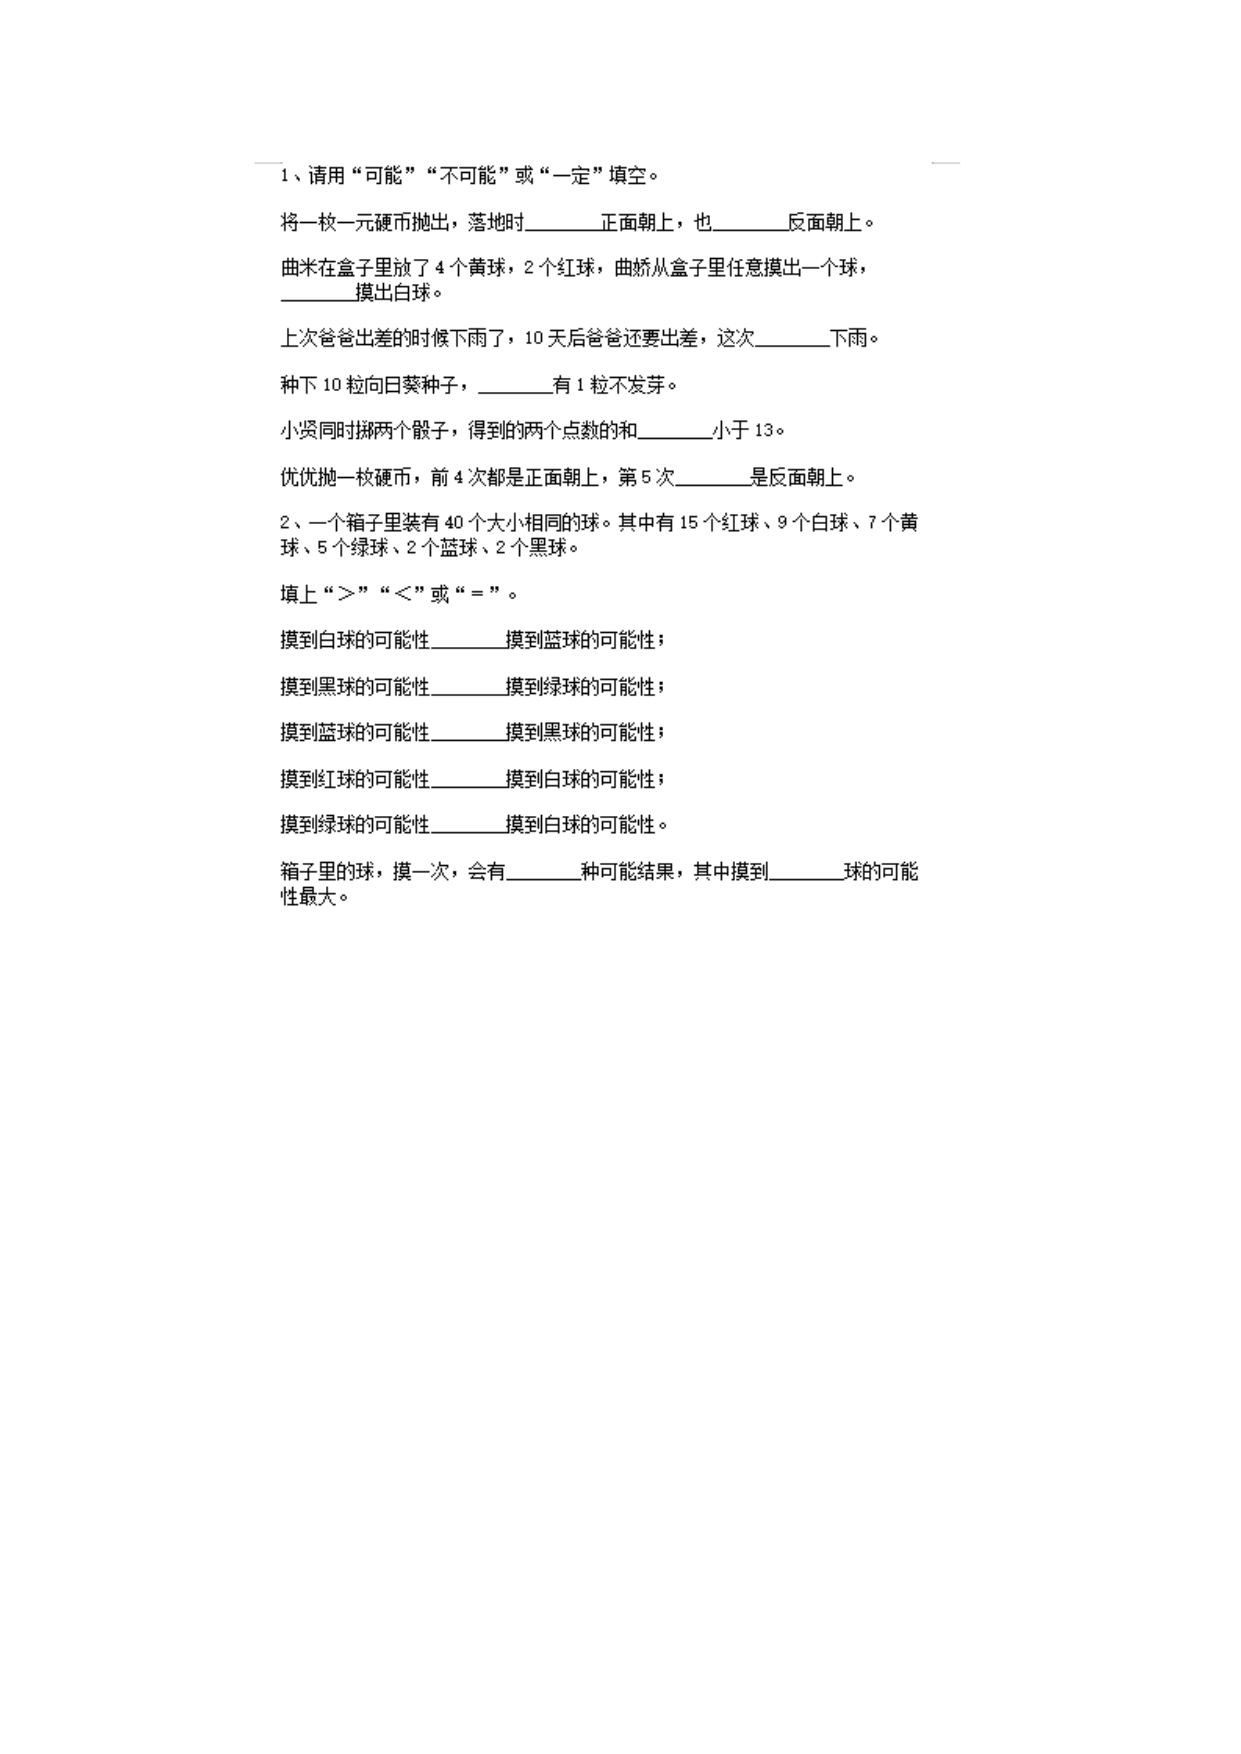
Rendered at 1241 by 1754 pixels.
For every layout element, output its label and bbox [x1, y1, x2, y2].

picture [239, 162, 1001, 912]
